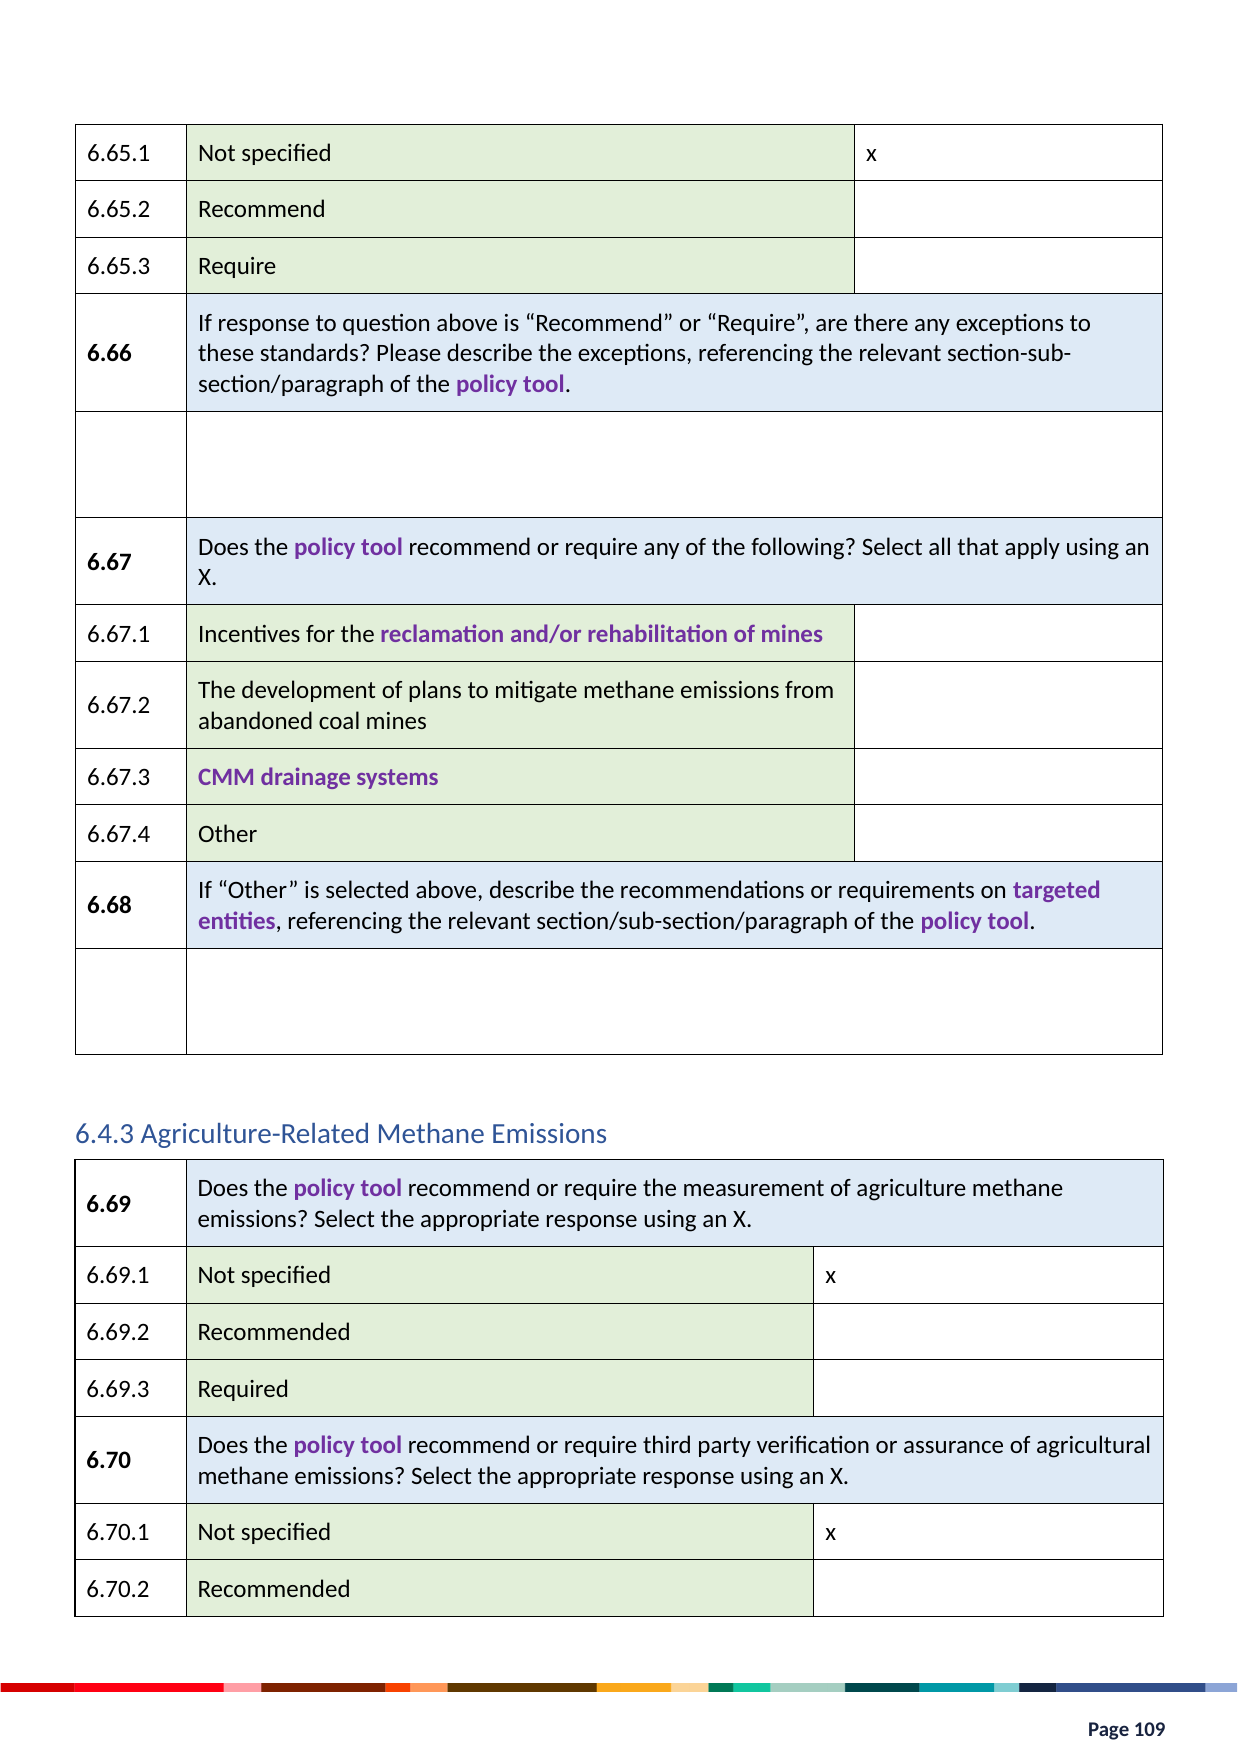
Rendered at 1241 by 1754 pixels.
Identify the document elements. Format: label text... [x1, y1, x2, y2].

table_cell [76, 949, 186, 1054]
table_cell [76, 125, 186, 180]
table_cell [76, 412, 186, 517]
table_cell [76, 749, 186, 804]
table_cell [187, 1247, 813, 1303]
picture [0, 1683, 1236, 1692]
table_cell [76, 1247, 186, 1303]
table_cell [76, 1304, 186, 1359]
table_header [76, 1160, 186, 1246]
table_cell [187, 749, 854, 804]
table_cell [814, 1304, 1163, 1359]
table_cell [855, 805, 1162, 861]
subtitle 6.4.3 Agriculture-Related Methane Emissions [75, 1115, 1165, 1151]
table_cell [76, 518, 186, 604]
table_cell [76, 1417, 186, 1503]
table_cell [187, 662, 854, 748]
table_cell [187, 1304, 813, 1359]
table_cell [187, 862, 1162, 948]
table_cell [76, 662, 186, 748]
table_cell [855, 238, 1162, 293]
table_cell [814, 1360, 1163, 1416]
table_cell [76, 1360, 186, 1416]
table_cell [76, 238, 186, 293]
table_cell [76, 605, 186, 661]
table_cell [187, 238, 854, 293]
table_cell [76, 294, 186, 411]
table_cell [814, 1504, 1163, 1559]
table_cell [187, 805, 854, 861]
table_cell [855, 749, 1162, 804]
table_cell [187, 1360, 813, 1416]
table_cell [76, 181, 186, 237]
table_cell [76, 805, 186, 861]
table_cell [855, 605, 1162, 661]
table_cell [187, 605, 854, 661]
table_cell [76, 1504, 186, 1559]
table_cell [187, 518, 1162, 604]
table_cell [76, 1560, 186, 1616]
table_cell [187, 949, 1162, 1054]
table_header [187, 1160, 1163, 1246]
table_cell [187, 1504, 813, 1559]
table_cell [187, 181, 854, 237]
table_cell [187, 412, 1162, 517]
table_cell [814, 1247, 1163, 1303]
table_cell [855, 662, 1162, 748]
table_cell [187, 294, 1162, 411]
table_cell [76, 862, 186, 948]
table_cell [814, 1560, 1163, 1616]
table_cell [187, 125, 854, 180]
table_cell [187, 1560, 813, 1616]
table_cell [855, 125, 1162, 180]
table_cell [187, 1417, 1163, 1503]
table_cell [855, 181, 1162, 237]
